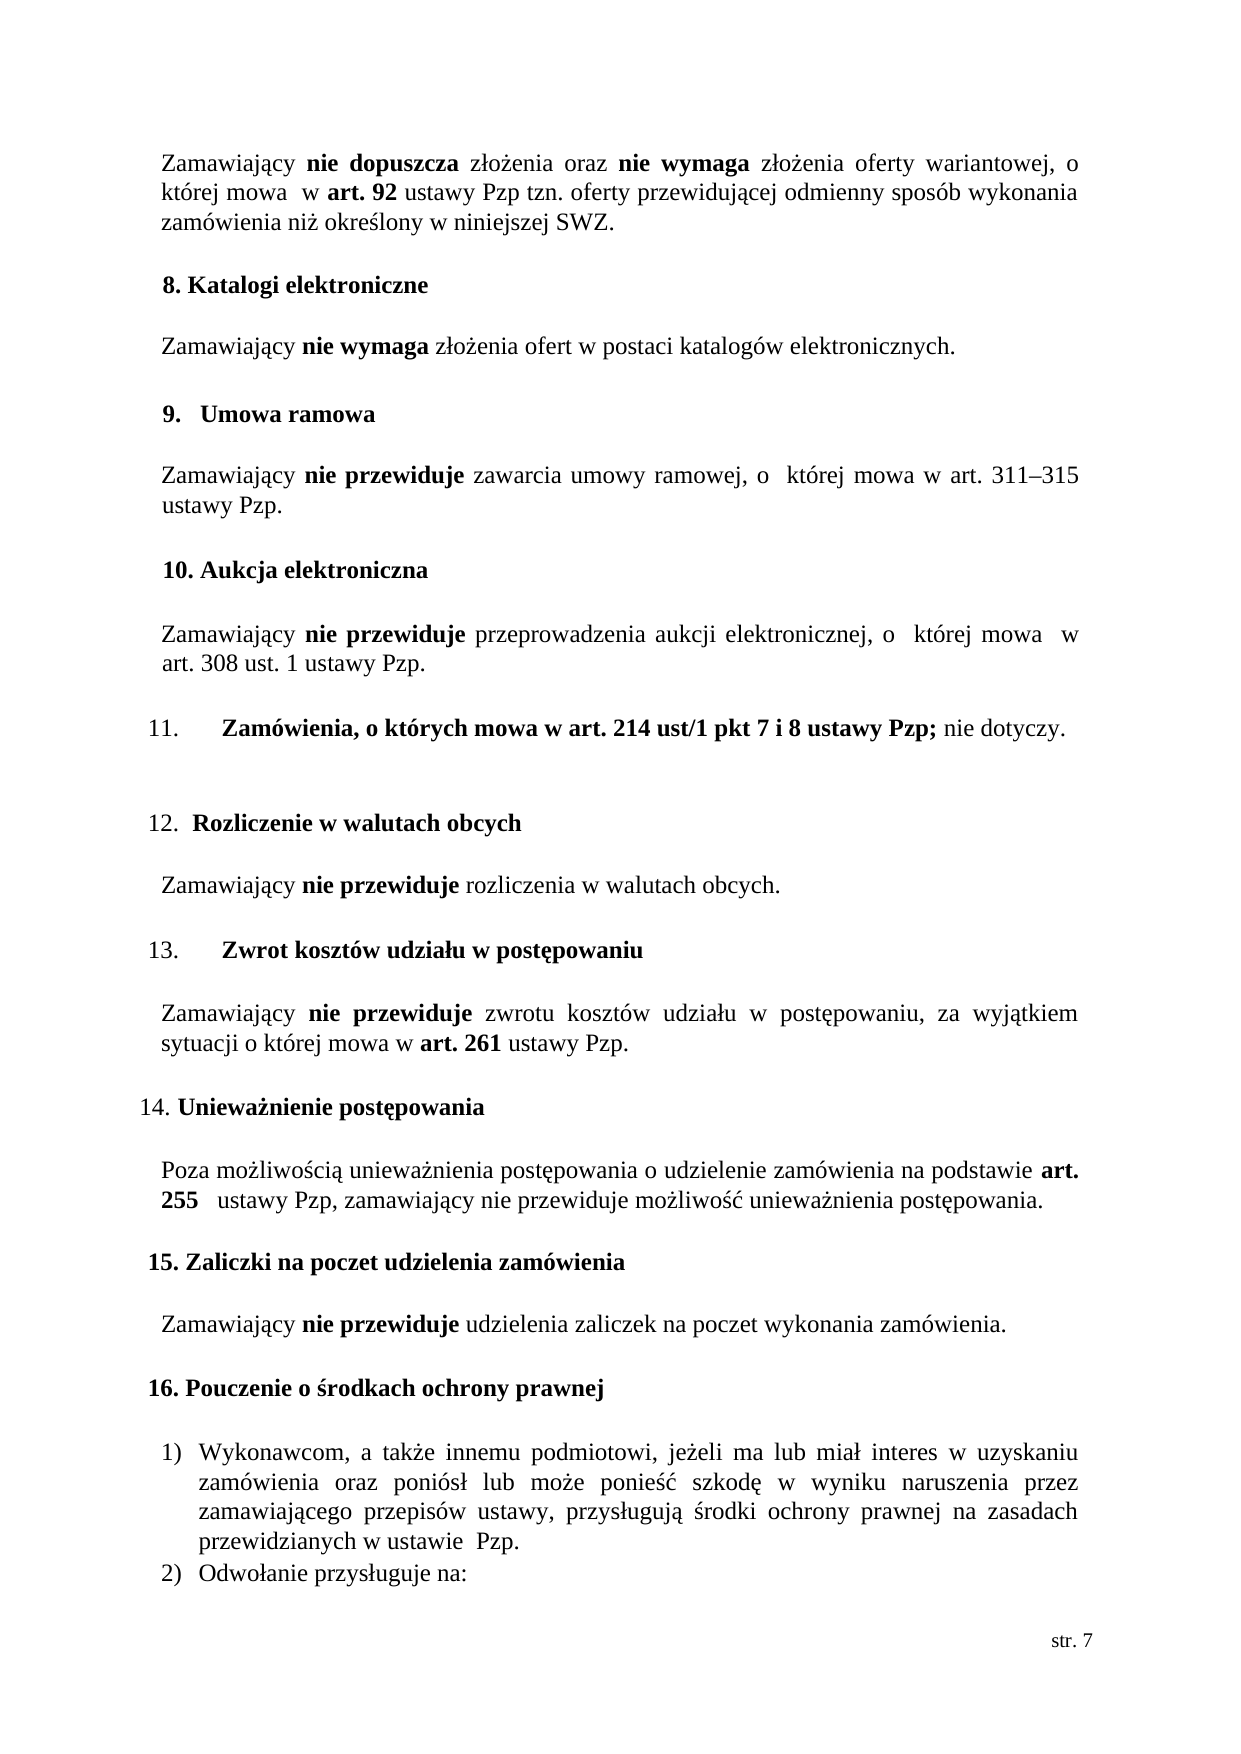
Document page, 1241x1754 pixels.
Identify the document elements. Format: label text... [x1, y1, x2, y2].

text Poza możliwością unieważnienia postępowania o udzielenie zamówienia na podstawie art. 255 ustawy Pzp, zamawiający nie przewiduje możliwość unieważnienia postępowania. [161, 1155, 1079, 1213]
text Zamawiający nie przewiduje zawarcia umowy ramowej, o której mowa w art. 311–315 ustawy Pzp. [161, 461, 1080, 519]
list Wykonawcom, a także innemu podmiotowi, jeżeli ma lub miał interes w uzyskaniu zamówienia oraz poniósł lub może ponieść szkodę w wyniku naruszenia przez zamawiającego przepisów ustawy, przysługują środki ochrony prawnej na zasadach przewidzianych w ustawie Pzp. [161, 1437, 1079, 1554]
text Zamawiający nie przewiduje przeprowadzenia aukcji elektronicznej, o której mowa w art. 308 ust. 1 ustawy Pzp. [161, 619, 1080, 677]
text Zamawiający nie wymaga złożenia ofert w postaci katalogów elektronicznych. [161, 331, 1079, 360]
list Unieważnienie postępowania [139, 1092, 1079, 1121]
table_header 9. [159, 394, 200, 430]
list Zwrot kosztów udziału w postępowaniu [148, 935, 1080, 964]
list Zamówienia, o których mowa w art. 214 ust/1 pkt 7 i 8 ustawy Pzp; nie dotyczy. [148, 713, 1080, 742]
text Zamawiający nie przewiduje udzielenia zaliczek na poczet wykonania zamówienia. [161, 1309, 1079, 1338]
list Rozliczenie w walutach obcych [148, 808, 1093, 837]
text 8. Katalogi elektroniczne [162, 270, 1093, 298]
list Odwołanie przysługuje na: [161, 1558, 1079, 1587]
text 10. Aukcja elektroniczna [162, 555, 1093, 584]
text Zamawiający nie dopuszcza złożenia oraz nie wymaga złożenia oferty wariantowej, o której mowa w art. 92 ustawy Pzp tzn. oferty przewidującej odmienny sposób wykonania zamówienia niż określony w niniejszej SWZ. [161, 148, 1079, 236]
text Zamawiający nie przewiduje zwrotu kosztów udziału w postępowaniu, za wyjątkiem sytuacji o której mowa w art. 261 ustawy Pzp. [161, 998, 1079, 1056]
table_header Umowa ramowa [200, 394, 1111, 430]
text 16. Pouczenie o środkach ochrony prawnej [148, 1373, 1093, 1402]
text Zamawiający nie przewiduje rozliczenia w walutach obcych. [161, 871, 1080, 899]
text 15. Zaliczki na poczet udzielenia zamówienia [148, 1247, 1093, 1275]
